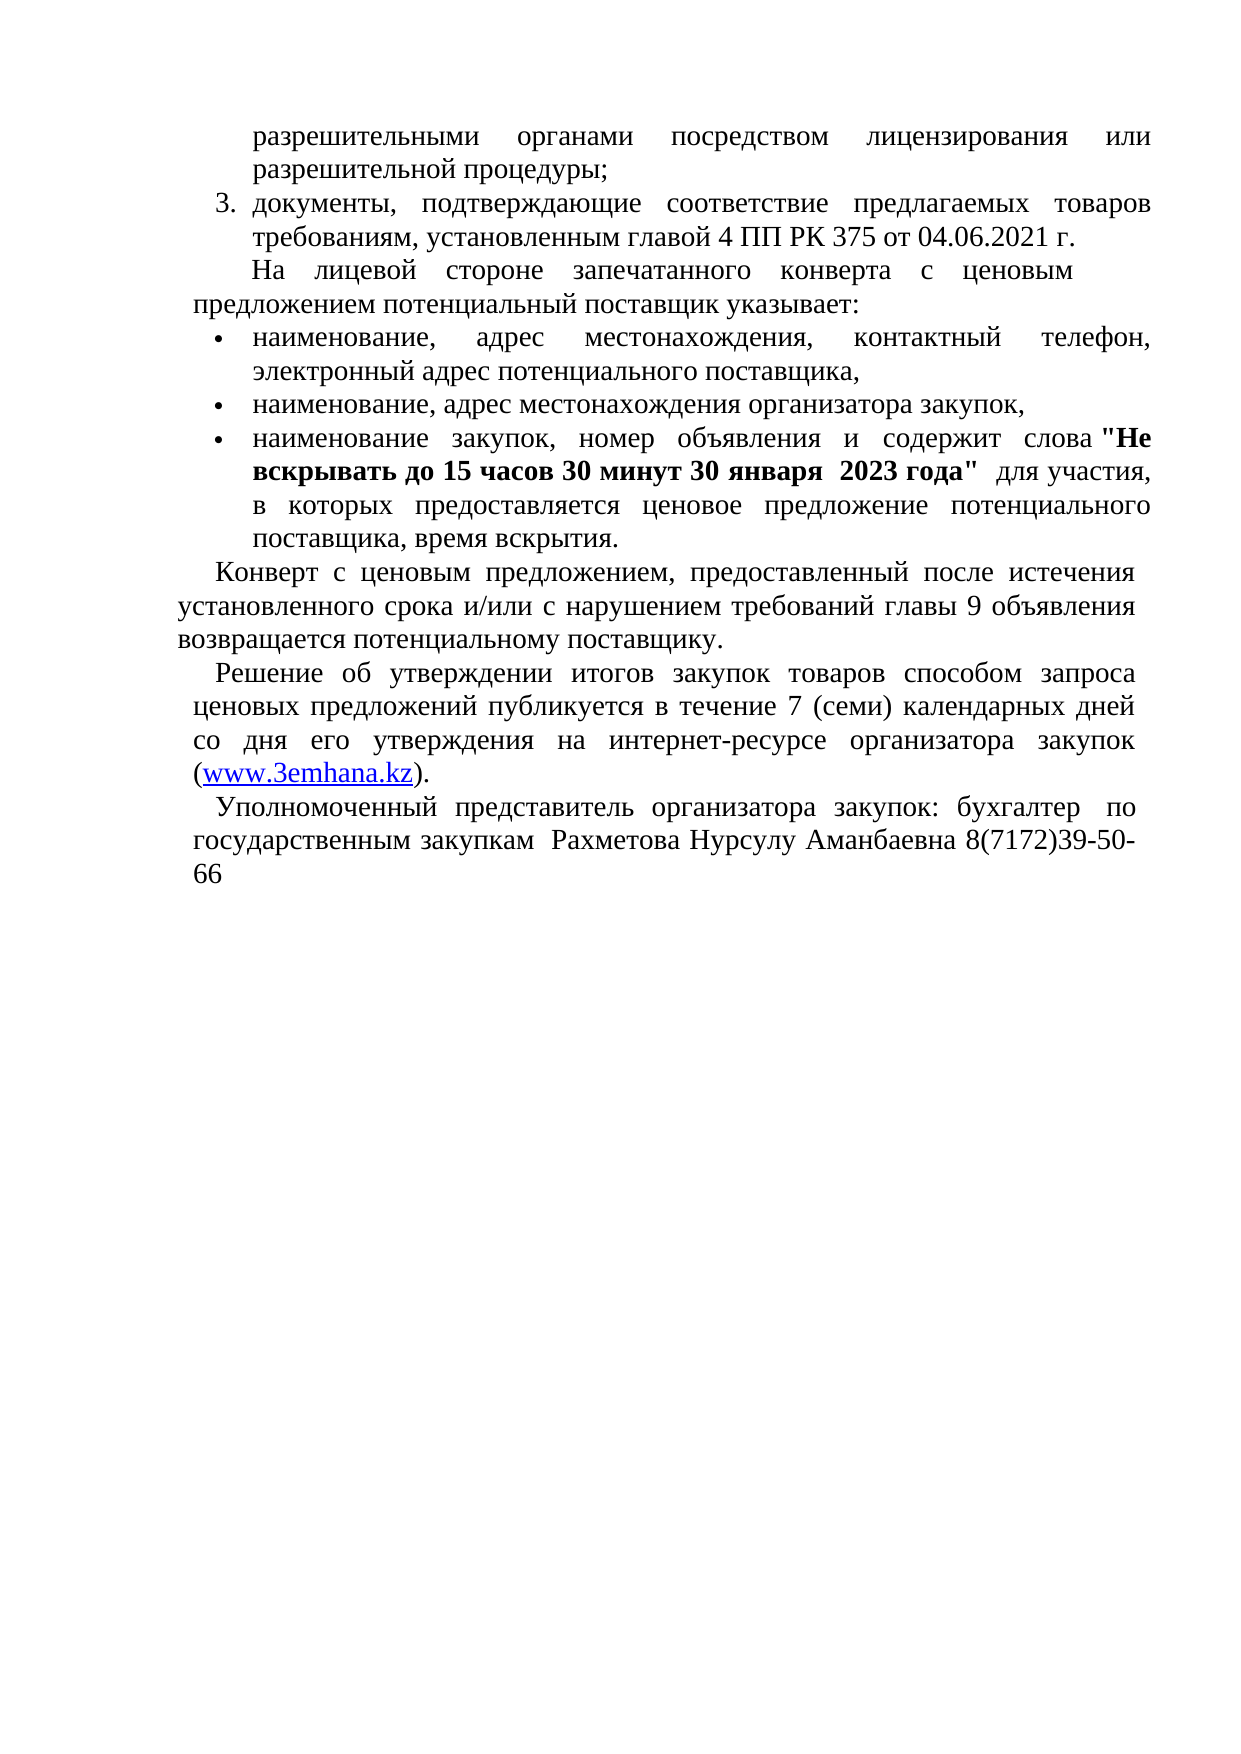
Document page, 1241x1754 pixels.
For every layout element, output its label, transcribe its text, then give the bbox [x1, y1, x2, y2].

list наименование, адрес местонахождения организатора закупок, [215, 386, 1152, 420]
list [215, 118, 1152, 185]
text Конверт с ценовым предложением, предоставленный после истечения установленного срока и/или с нарушением требований главы 9 объявления возвращается потенциальному поставщику. [177, 554, 1136, 655]
text Уполномоченный представитель организатора закупок: бухгалтер по государственным закупкам Рахметова Нурсулу Аманбаевна 8(7172)39-50-66 [193, 789, 1136, 889]
list документы, подтверждающие соответствие предлагаемых товаров требованиям, установленным главой 4 ПП РК 375 от 04.06.2021 г. [215, 185, 1152, 252]
list наименование закупок, номер объявления и содержит слова "Не вскрывать до 15 часов 30 минут 30 января 2023 года" для участия, в которых предоставляется ценовое предложение потенциального поставщика, время вскрытия. [215, 420, 1152, 554]
text Решение об утверждении итогов закупок товаров способом запроса ценовых предложений публикуется в течение 7 (семи) календарных дней со дня его утверждения на интернет-ресурсе организатора закупок (www.3emhana.kz). [193, 655, 1136, 789]
list наименование, адрес местонахождения, контактный телефон, электронный адрес потенциального поставщика, [215, 319, 1152, 386]
text На лицевой стороне запечатанного конверта с ценовым предложением потенциальный поставщик указывает: [193, 252, 1073, 319]
